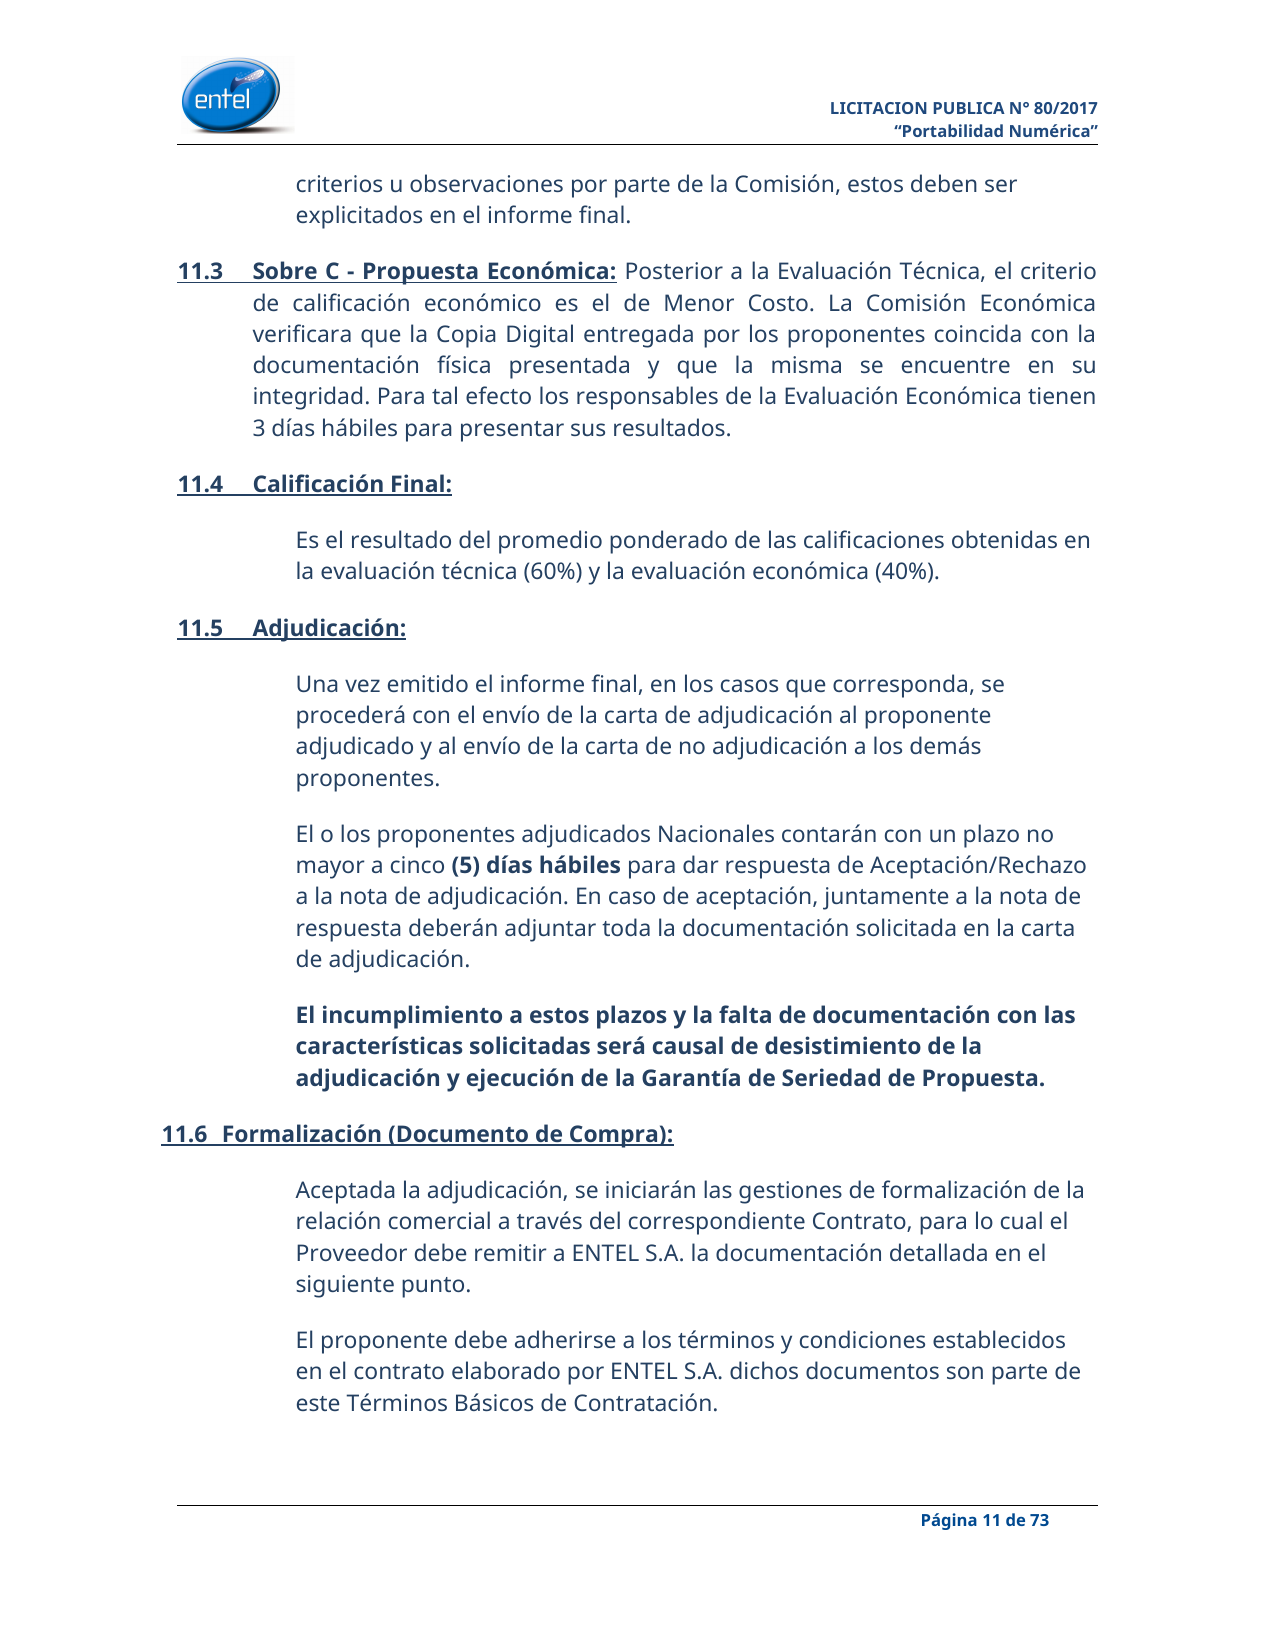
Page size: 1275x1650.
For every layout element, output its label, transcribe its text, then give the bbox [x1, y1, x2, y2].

list Calificación Final: [177, 468, 1098, 499]
picture [181, 56, 295, 134]
list Formalización (Documento de Compra): [161, 1118, 1098, 1149]
text El incumplimiento a estos plazos y la falta de documentación con las características solicitadas será causal de desistimiento de la adjudicación y ejecución de la Garantía de Seriedad de Propuesta. [295, 999, 1098, 1093]
text Es el resultado del promedio ponderado de las calificaciones obtenidas en la evaluación técnica (60%) y la evaluación económica (40%). [295, 524, 1098, 586]
text El o los proponentes adjudicados Nacionales contarán con un plazo no mayor a cinco (5) días hábiles para dar respuesta de Aceptación/Rechazo a la nota de adjudicación. En caso de aceptación, juntamente a la nota de respuesta deberán adjuntar toda la documentación solicitada en la carta de adjudicación. [295, 818, 1098, 974]
text Aceptada la adjudicación, se iniciarán las gestiones de formalización de la relación comercial a través del correspondiente Contrato, para lo cual el Proveedor debe remitir a ENTEL S.A. la documentación detallada en el siguiente punto. [295, 1174, 1098, 1299]
text El proponente debe adherirse a los términos y condiciones establecidos en el contrato elaborado por ENTEL S.A. dichos documentos son parte de este Términos Básicos de Contratación. [295, 1324, 1098, 1418]
list Adjudicación: [177, 611, 1098, 643]
list Sobre C - Propuesta Económica: Posterior a la Evaluación Técnica, el criterio de calificación económico es el de Menor Costo. La Comisión Económica verificara que la Copia Digital entregada por los proponentes coincida con la documentación física presentada y que la misma se encuentre en su integridad. Para tal efecto los responsables de la Evaluación Económica tienen 3 días hábiles para presentar sus resultados. [177, 255, 1098, 443]
list Una vez emitido el informe final, en los casos que corresponda, se procederá con el envío de la carta de adjudicación al proponente adjudicado y al envío de la carta de no adjudicación a los demás proponentes. [295, 668, 1098, 793]
